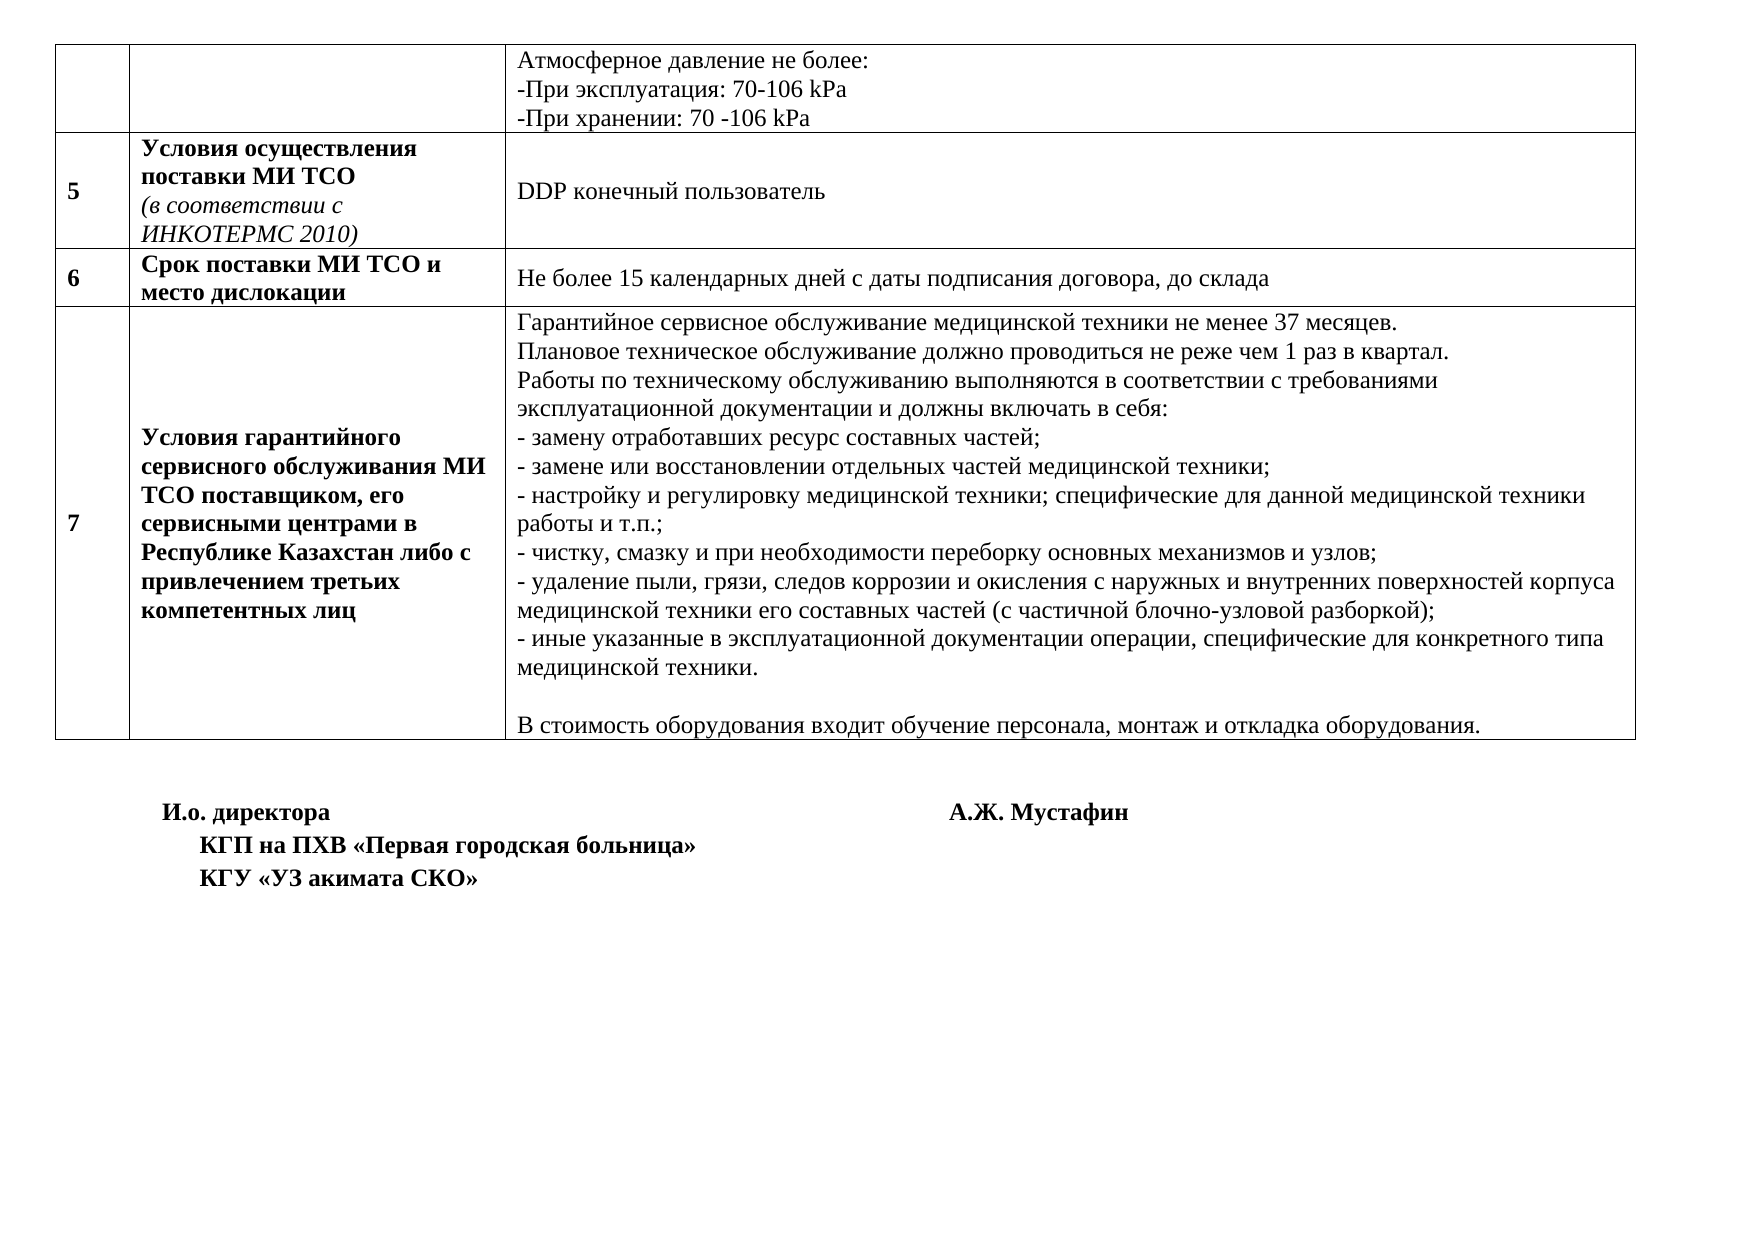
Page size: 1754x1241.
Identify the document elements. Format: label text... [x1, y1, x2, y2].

table_cell Гарантийное сервисное обслуживание медицинской техники не менее 37 месяцев. Плановое техническое обслуживание должно проводиться не реже чем 1 раз в квартал. Работы по техническому обслуживанию выполняются в соответствии с требованиями эксплуатационной документации и должны включать в себя: - замену отработавших ресурс составных частей; - замене или восстановлении отдельных частей медицинской техники; - настройку и регулировку медицинской техники; специфические для данной медицинской техники работы и т.п.; - чистку, смазку и при необходимости переборку основных механизмов и узлов; - удаление пыли, грязи, следов коррозии и окисления с наружных и внутренних поверхностей корпуса медицинской техники его составных частей (с частичной блочно-узловой разборкой); - иные указанные в эксплуатационной документации операции, специфические для конкретного типа медицинской техники. В стоимость оборудования входит обучение персонала, монтаж и откладка оборудования. [506, 307, 1635, 738]
table_cell Срок поставки МИ ТСО и место дислокации [130, 249, 505, 306]
text КГУ «УЗ акимата СКО» [118, 863, 1636, 892]
table_cell 5 [56, 133, 129, 248]
table_cell 4 [56, 45, 129, 132]
table_cell Условия осуществления поставки МИ ТСО (в соответствии с ИНКОТЕРМС 2010) [130, 133, 505, 248]
table_cell Условия гарантийного сервисного обслуживания МИ ТСО поставщиком, его сервисными центрами в Республике Казахстан либо с привлечением третьих компетентных лиц [130, 307, 505, 738]
text И.о. директора А.Ж. Мустафин [118, 797, 1636, 826]
table_cell 6 [56, 249, 129, 306]
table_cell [130, 45, 505, 132]
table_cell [506, 45, 1635, 132]
text КГП на ПХВ «Первая городская больница» [118, 830, 1636, 859]
table_cell 7 [56, 307, 129, 738]
table_cell DDP конечный пользователь [506, 133, 1635, 248]
table_cell Не более 15 календарных дней с даты подписания договора, до склада [506, 249, 1635, 306]
